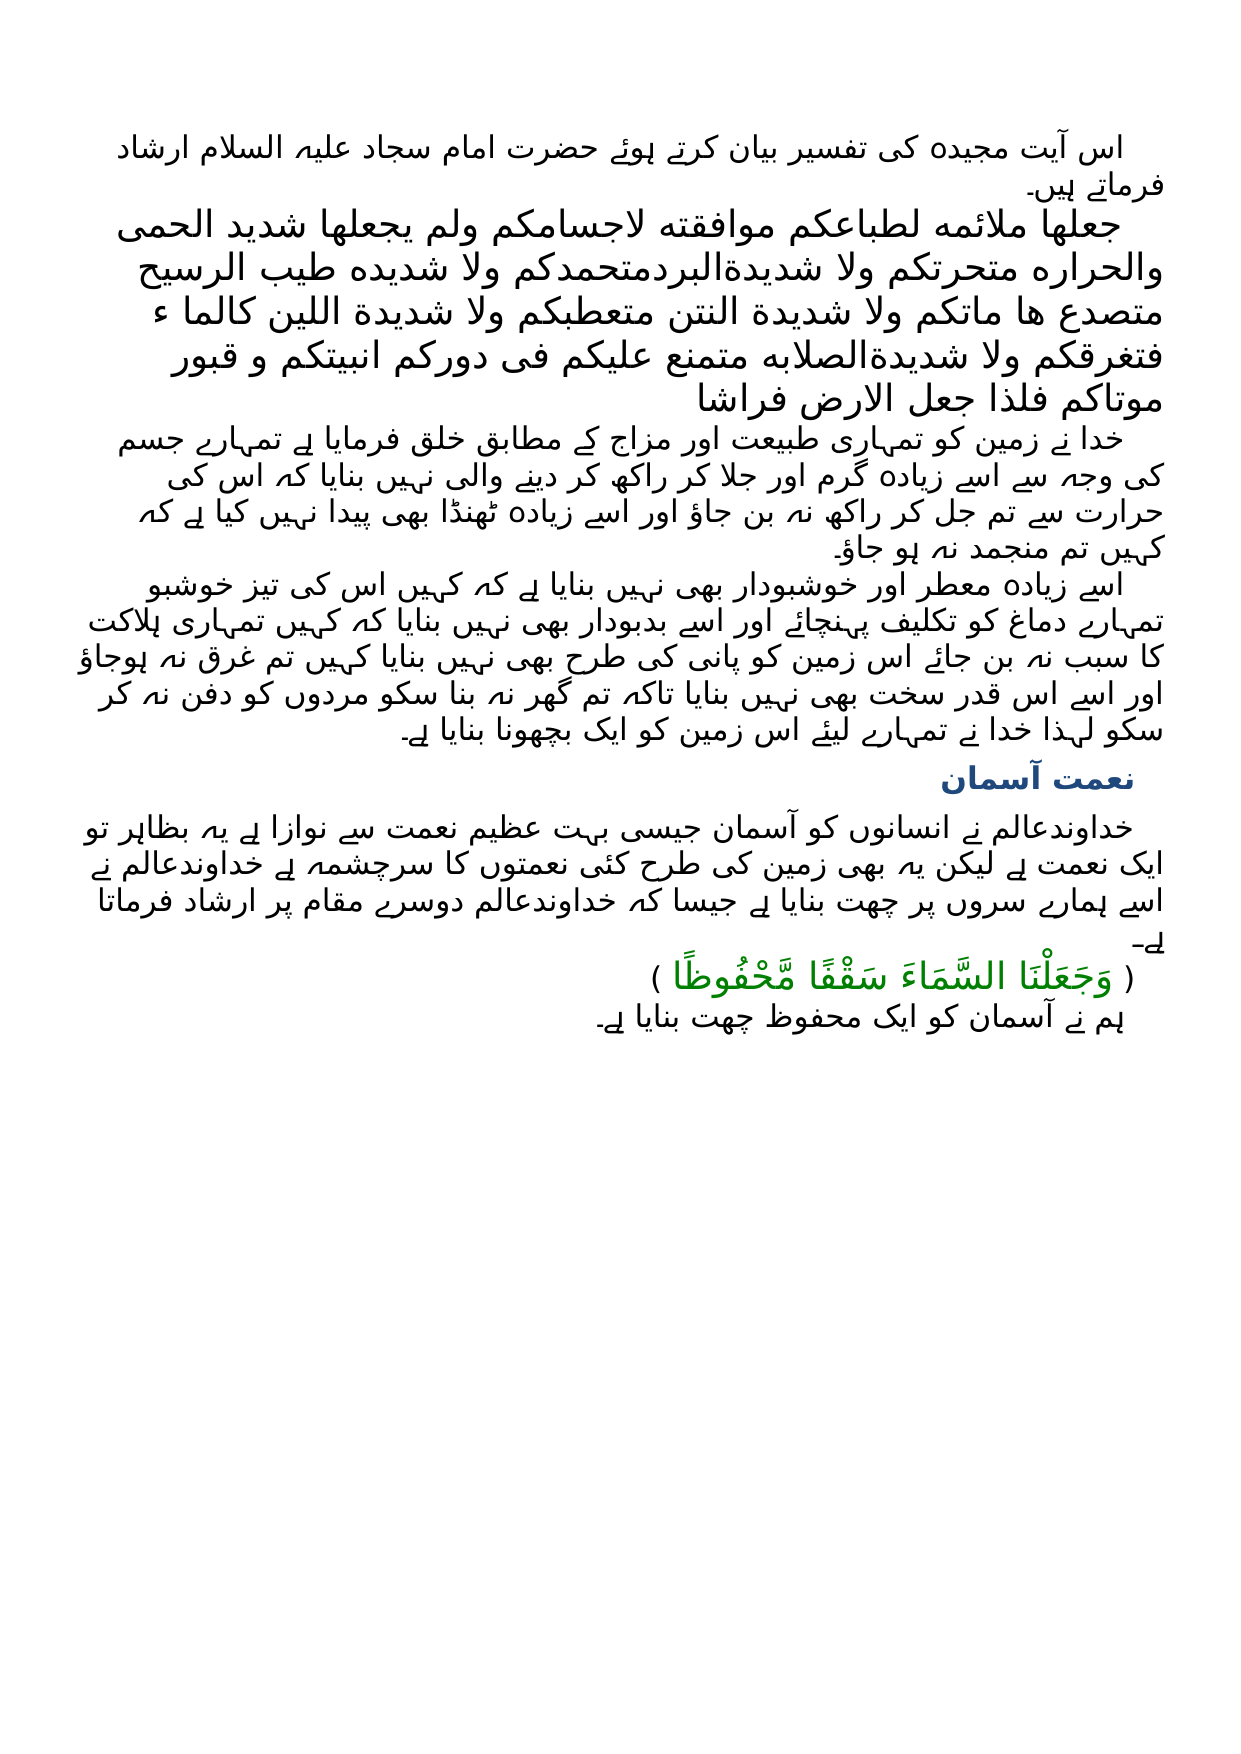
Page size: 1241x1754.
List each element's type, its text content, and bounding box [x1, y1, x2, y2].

text خدا نے زمین کو تمہاری طبیعت اور مزاج کے مطابق خلق فرمایا ہے تمہارے جسم کی وجہ سے اسے زیادہ گرم اور جلا کر راکھ کر دینے والی نہیں بنایا کہ اس کی حرارت سے تم جل کر راکھ نہ بن جاؤ اور اسے زیادہ ٹھنڈا بھی پیدا نہیں کیا ہے کہ کہیں تم منجمد نہ ہو جاؤ۔ [75, 421, 1165, 566]
text اسے زیادہ معطر اور خوشبودار بھی نہیں بنایا ہے کہ کہیں اس کی تیز خوشبو تمہارے دماغ کو تکلیف پہنچائے اور اسے بدبودار بھی نہیں بنایا کہ کہیں تمہاری ہلاکت کا سبب نہ بن جائے اس زمین کو پانی کی طرح بھی نہیں بنایا کہیں تم غرق نہ ہوجاؤ اور اسے اس قدر سخت بھی نہیں بنایا تاکہ تم گھر نہ بنا سکو مردوں کو دفن نہ کر سکو لہذا خدا نے تمہارے لیئے اس زمین کو ایک بچھونا بنایا ہے۔ [75, 566, 1165, 748]
text جعلها ملائمه لطباعکم موافقته لاجسامکم ولم یجعلها شدید الحمی والحراره متحرتکم ولا شدیدةالبردمتحمدکم ولا شدیده طیب الرسیح متصدع ها ماتکم ولا شدیدة النتن متعطبکم ولا شدیدة اللین کالما ء فتغرقکم ولا شدیدةالصلابه متمنع علیکم فی دورکم انبیتکم و قبور موتاکم فلذا جعل الارض فراشا [75, 202, 1165, 421]
text اس آیت مجیدہ کی تفسیر بیان کرتے ہوئے حضرت امام سجاد علیہ السلام ارشاد فرماتے ہیں۔ [75, 130, 1165, 202]
text خداوندعالم نے انسانوں کو آسمان جیسی بہت عظیم نعمت سے نوازا ہے یہ بظاہر تو ایک نعمت ہے لیکن یہ بھی زمین کی طرح کئی نعمتوں کا سرچشمہ ہے خداوندعالم نے اسے ہمارے سروں پر چھت بنایا ہے جیسا کہ خداوندعالم دوسرے مقام پر ارشاد فرماتا ہے۔۔ [75, 809, 1165, 954]
subtitle نعمت آسمان [75, 760, 1165, 797]
text ( وَجَعَلْنَا السَّمَاءَ سَقْفًا مَّحْفُوظًا ) [75, 954, 1165, 998]
text ہم نے آسمان کو ایک محفوظ چھت بنایا ہے۔ [75, 998, 1165, 1034]
